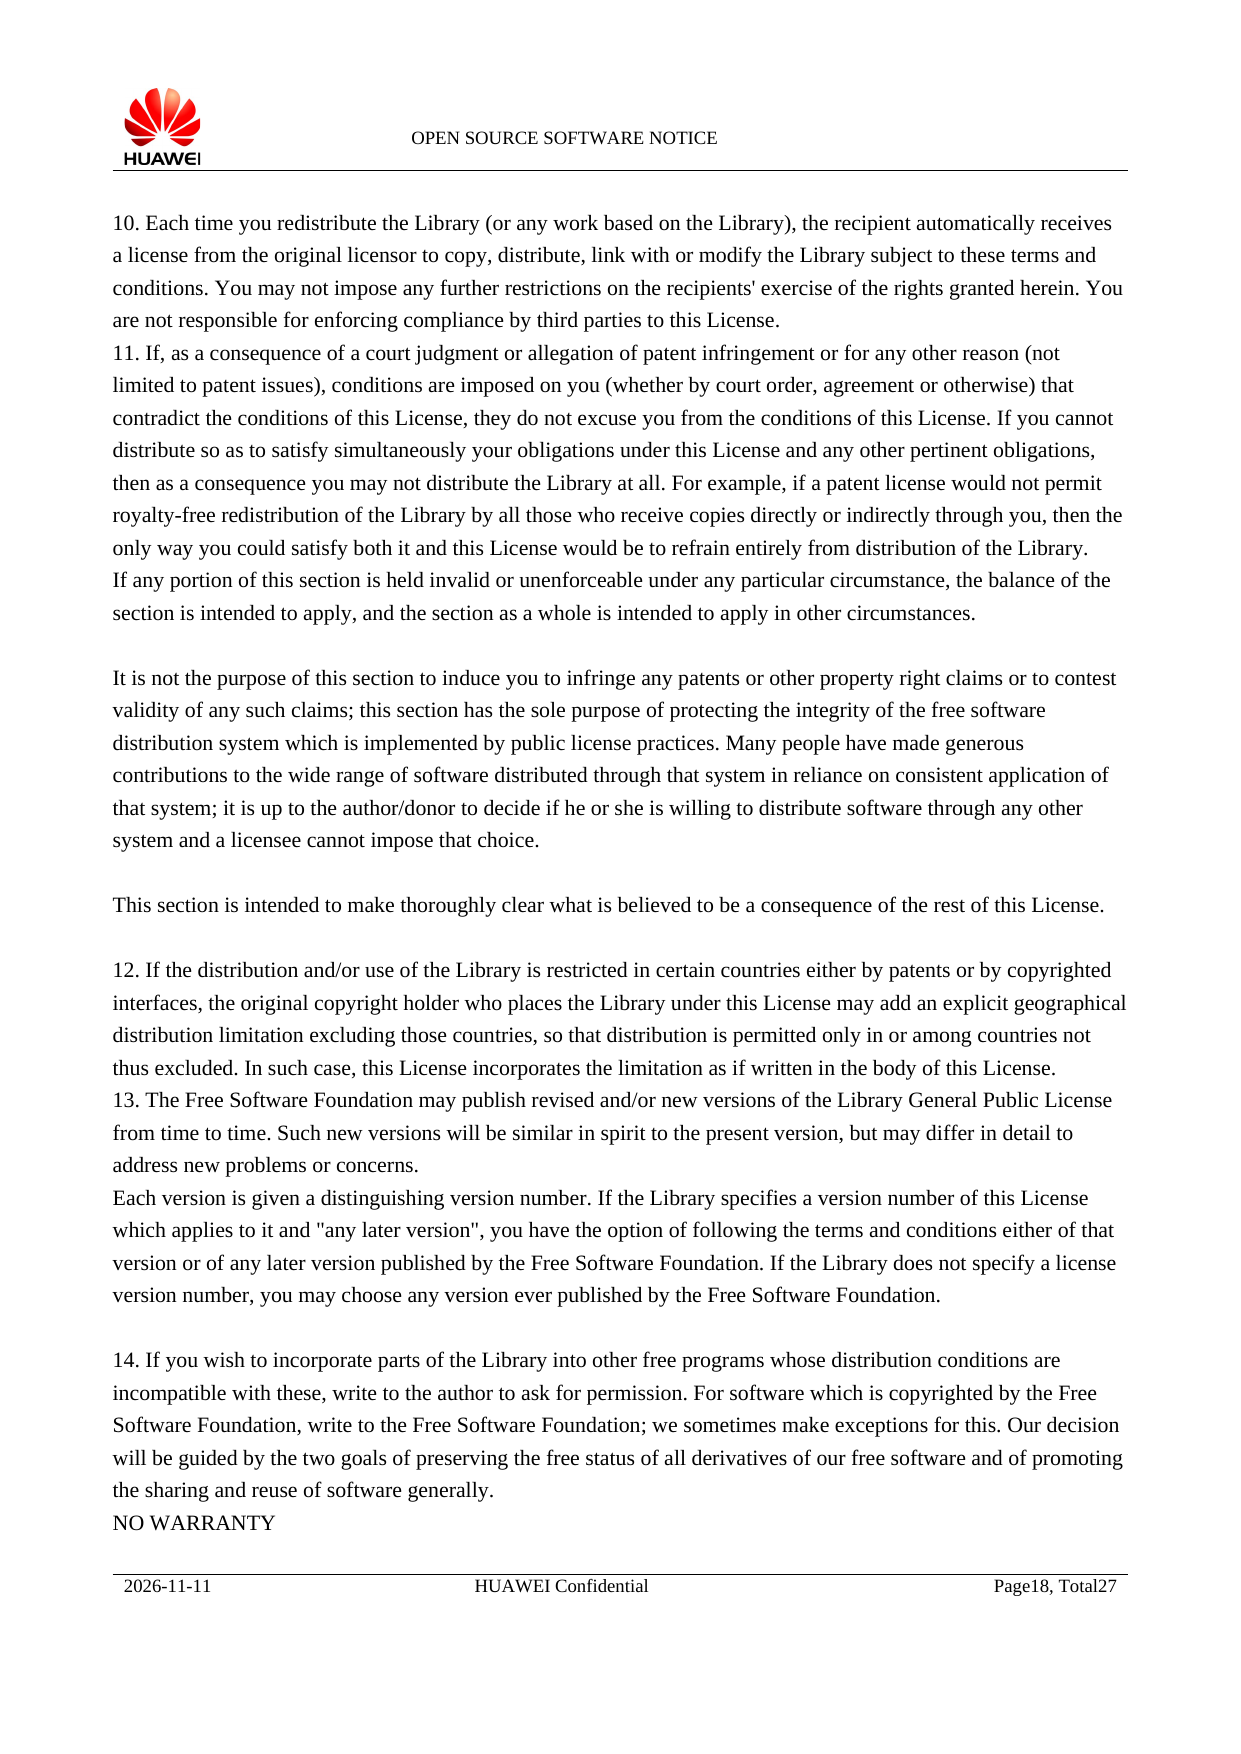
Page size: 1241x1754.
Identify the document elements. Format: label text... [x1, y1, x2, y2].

picture [124, 88, 201, 165]
